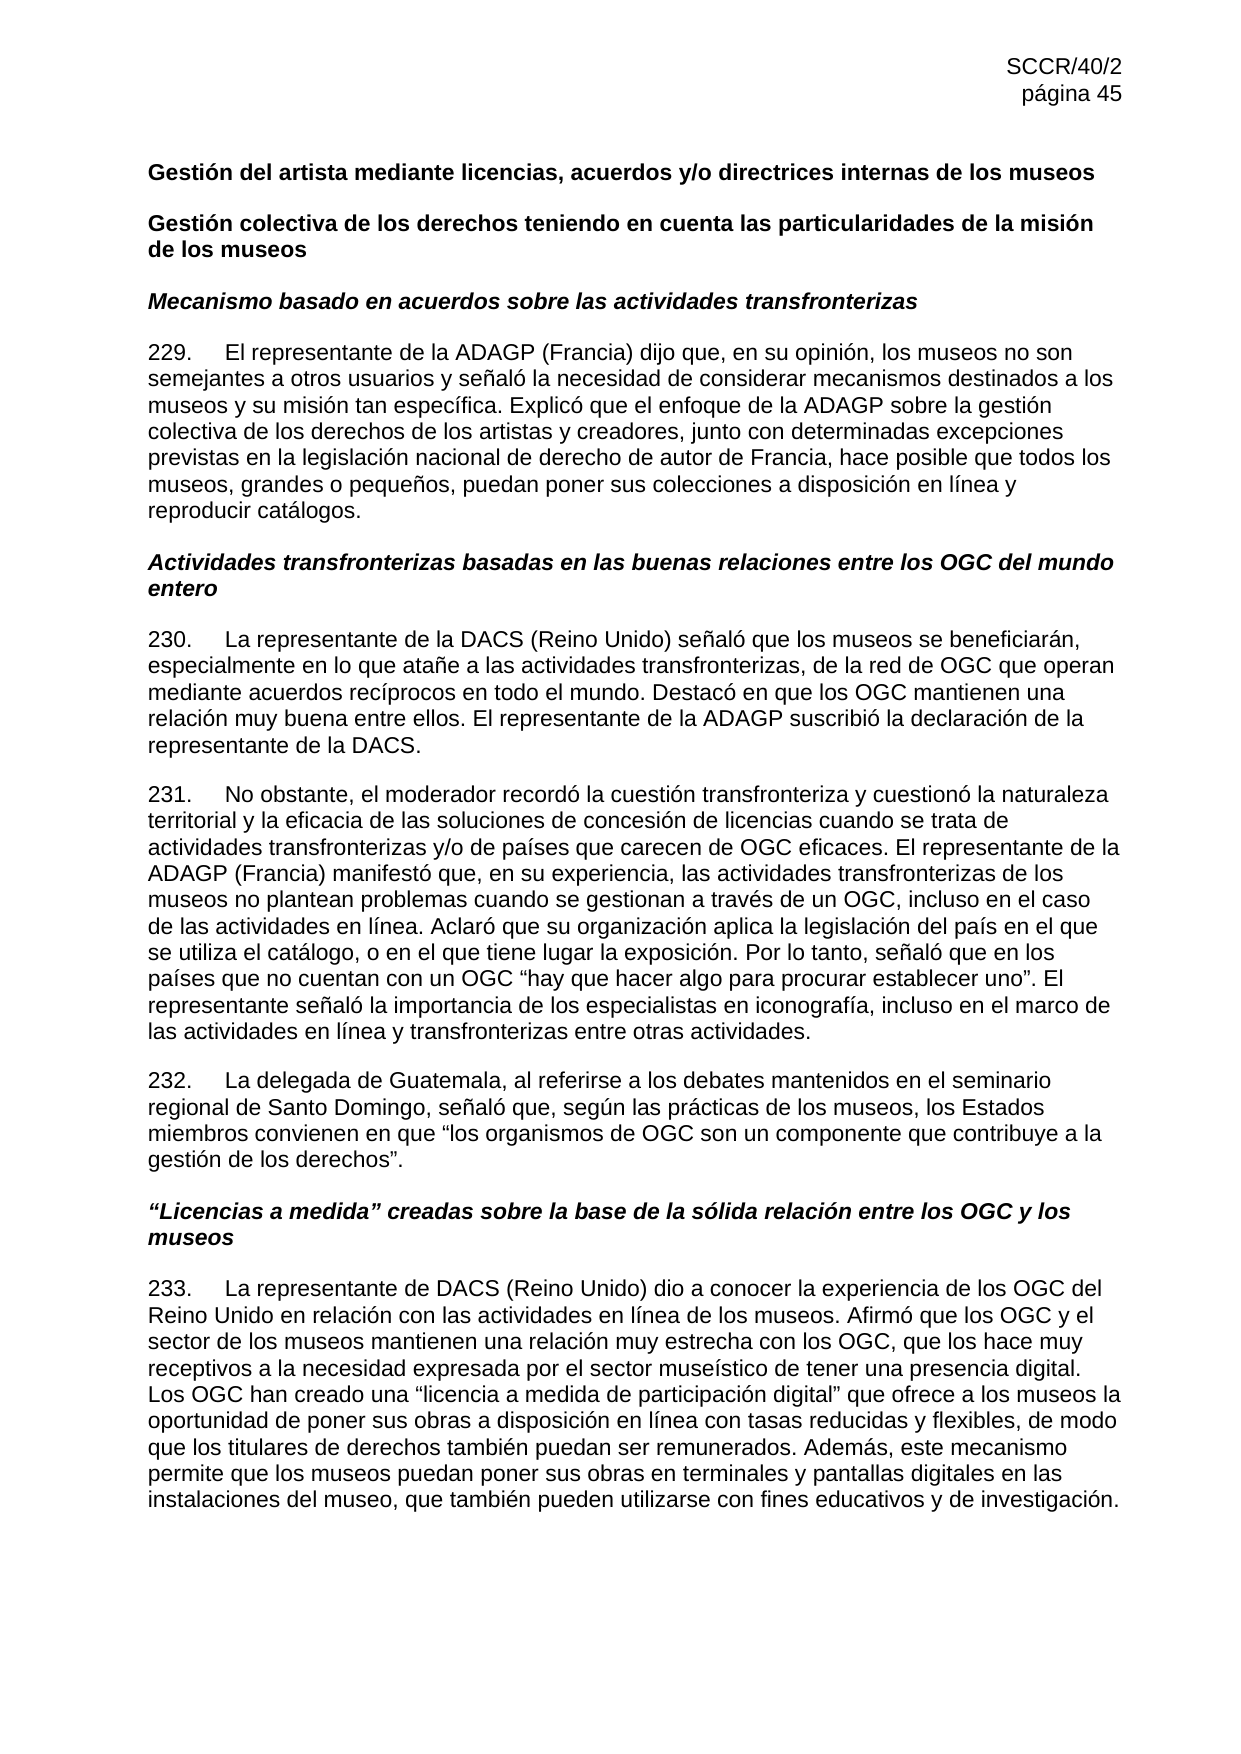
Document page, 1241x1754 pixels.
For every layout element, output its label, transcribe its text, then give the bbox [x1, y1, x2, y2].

subtitle Mecanismo basado en acuerdos sobre las actividades transfronterizas [148, 288, 1122, 314]
subtitle Gestión colectiva de los derechos teniendo en cuenta las particularidades de la misión de los museos [148, 210, 1122, 263]
subtitle Gestión del artista mediante licencias, acuerdos y/o directrices internas de los museos [148, 158, 1122, 185]
subtitle “Licencias a medida” creadas sobre la base de la sólida relación entre los OGC y los museos [148, 1198, 1122, 1250]
list El representante de la ADAGP (Francia) dijo que, en su opinión, los museos no son semejantes a otros usuarios y señaló la necesidad de considerar mecanismos destinados a los museos y su misión tan específica. Explicó que el enfoque de la ADAGP sobre la gestión colectiva de los derechos de los artistas y creadores, junto con determinadas excepciones previstas en la legislación nacional de derecho de autor de Francia, hace posible que todos los museos, grandes o pequeños, puedan poner sus colecciones a disposición en línea y reproducir catálogos. [148, 339, 1122, 523]
list La delegada de Guatemala, al referirse a los debates mantenidos en el seminario regional de Santo Domingo, señaló que, según las prácticas de los museos, los Estados miembros convienen en que “los organismos de OGC son un componente que contribuye a la gestión de los derechos”. [148, 1067, 1122, 1173]
list La representante de la DACS (Reino Unido) señaló que los museos se beneficiarán, especialmente en lo que atañe a las actividades transfronterizas, de la red de OGC que operan mediante acuerdos recíprocos en todo el mundo. Destacó en que los OGC mantienen una relación muy buena entre ellos. El representante de la ADAGP suscribió la declaración de la representante de la DACS. [148, 626, 1122, 758]
subtitle Actividades transfronterizas basadas en las buenas relaciones entre los OGC del mundo entero [148, 548, 1122, 601]
list No obstante, el moderador recordó la cuestión transfronteriza y cuestionó la naturaleza territorial y la eficacia de las soluciones de concesión de licencias cuando se trata de actividades transfronterizas y/o de países que carecen de OGC eficaces. El representante de la ADAGP (Francia) manifestó que, en su experiencia, las actividades transfronterizas de los museos no plantean problemas cuando se gestionan a través de un OGC, incluso en el caso de las actividades en línea. Aclaró que su organización aplica la legislación del país en el que se utiliza el catálogo, o en el que tiene lugar la exposición. Por lo tanto, señaló que en los países que no cuentan con un OGC “hay que hacer algo para procurar establecer uno”. El representante señaló la importancia de los especialistas en iconografía, incluso en el marco de las actividades en línea y transfronterizas entre otras actividades. [148, 781, 1122, 1044]
list La representante de DACS (Reino Unido) dio a conocer la experiencia de los OGC del Reino Unido en relación con las actividades en línea de los museos. Afirmó que los OGC y el sector de los museos mantienen una relación muy estrecha con los OGC, que los hace muy receptivos a la necesidad expresada por el sector museístico de tener una presencia digital. Los OGC han creado una “licencia a medida de participación digital” que ofrece a los museos la oportunidad de poner sus obras a disposición en línea con tasas reducidas y flexibles, de modo que los titulares de derechos también puedan ser remunerados. Además, este mecanismo permite que los museos puedan poner sus obras en terminales y pantallas digitales en las instalaciones del museo, que también pueden utilizarse con fines educativos y de investigación. [148, 1275, 1122, 1513]
